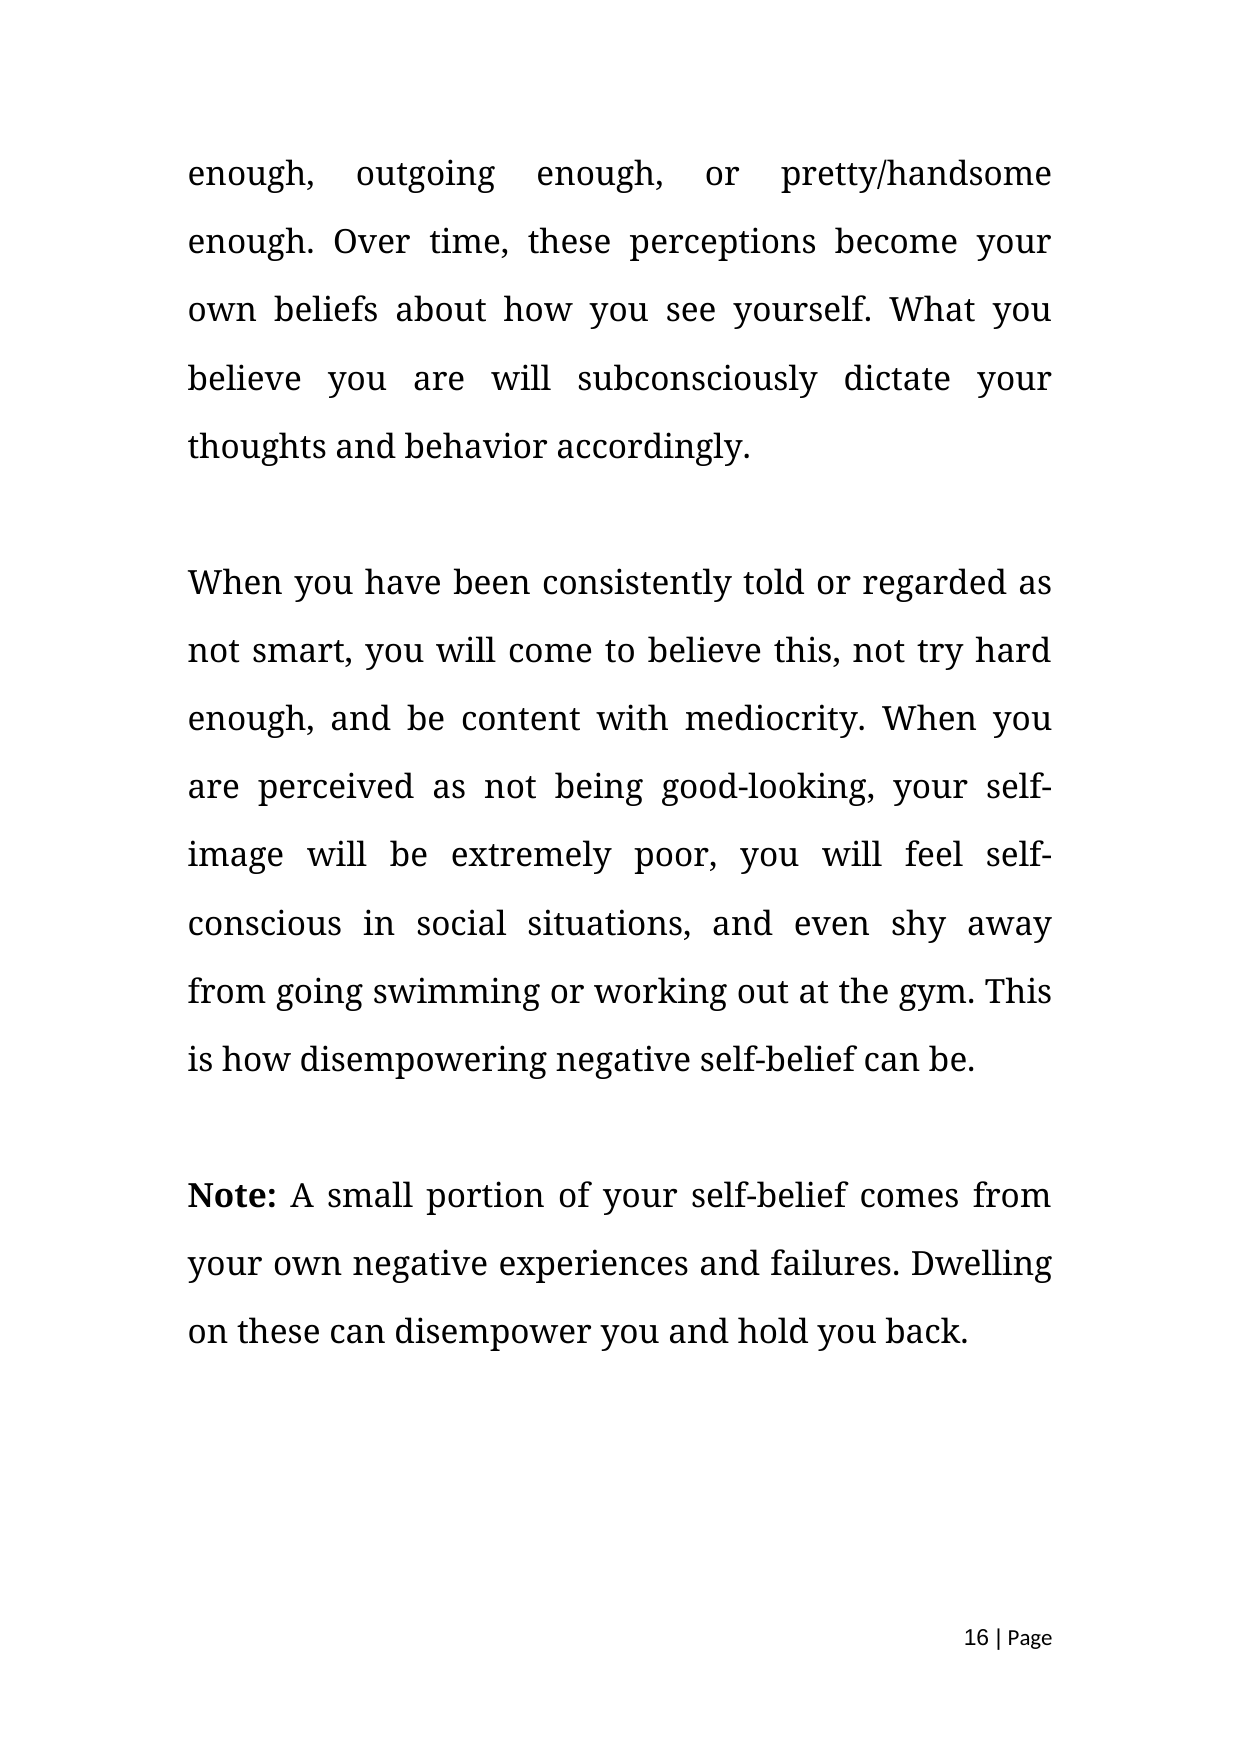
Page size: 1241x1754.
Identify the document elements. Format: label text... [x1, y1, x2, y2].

text When you have been consistently told or regarded as not smart, you will come to believe this, not try hard enough, and be content with mediocrity. When you are perceived as not being good-looking, your self-image will be extremely poor, you will feel self-conscious in social situations, and even shy away from going swimming or working out at the gym. This is how disempowering negative self-belief can be. [187, 559, 1053, 1081]
text Note: A small portion of your self-belief comes from your own negative experiences and failures. Dwelling on these can disempower you and hold you back. [187, 1172, 1053, 1353]
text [187, 150, 1053, 468]
